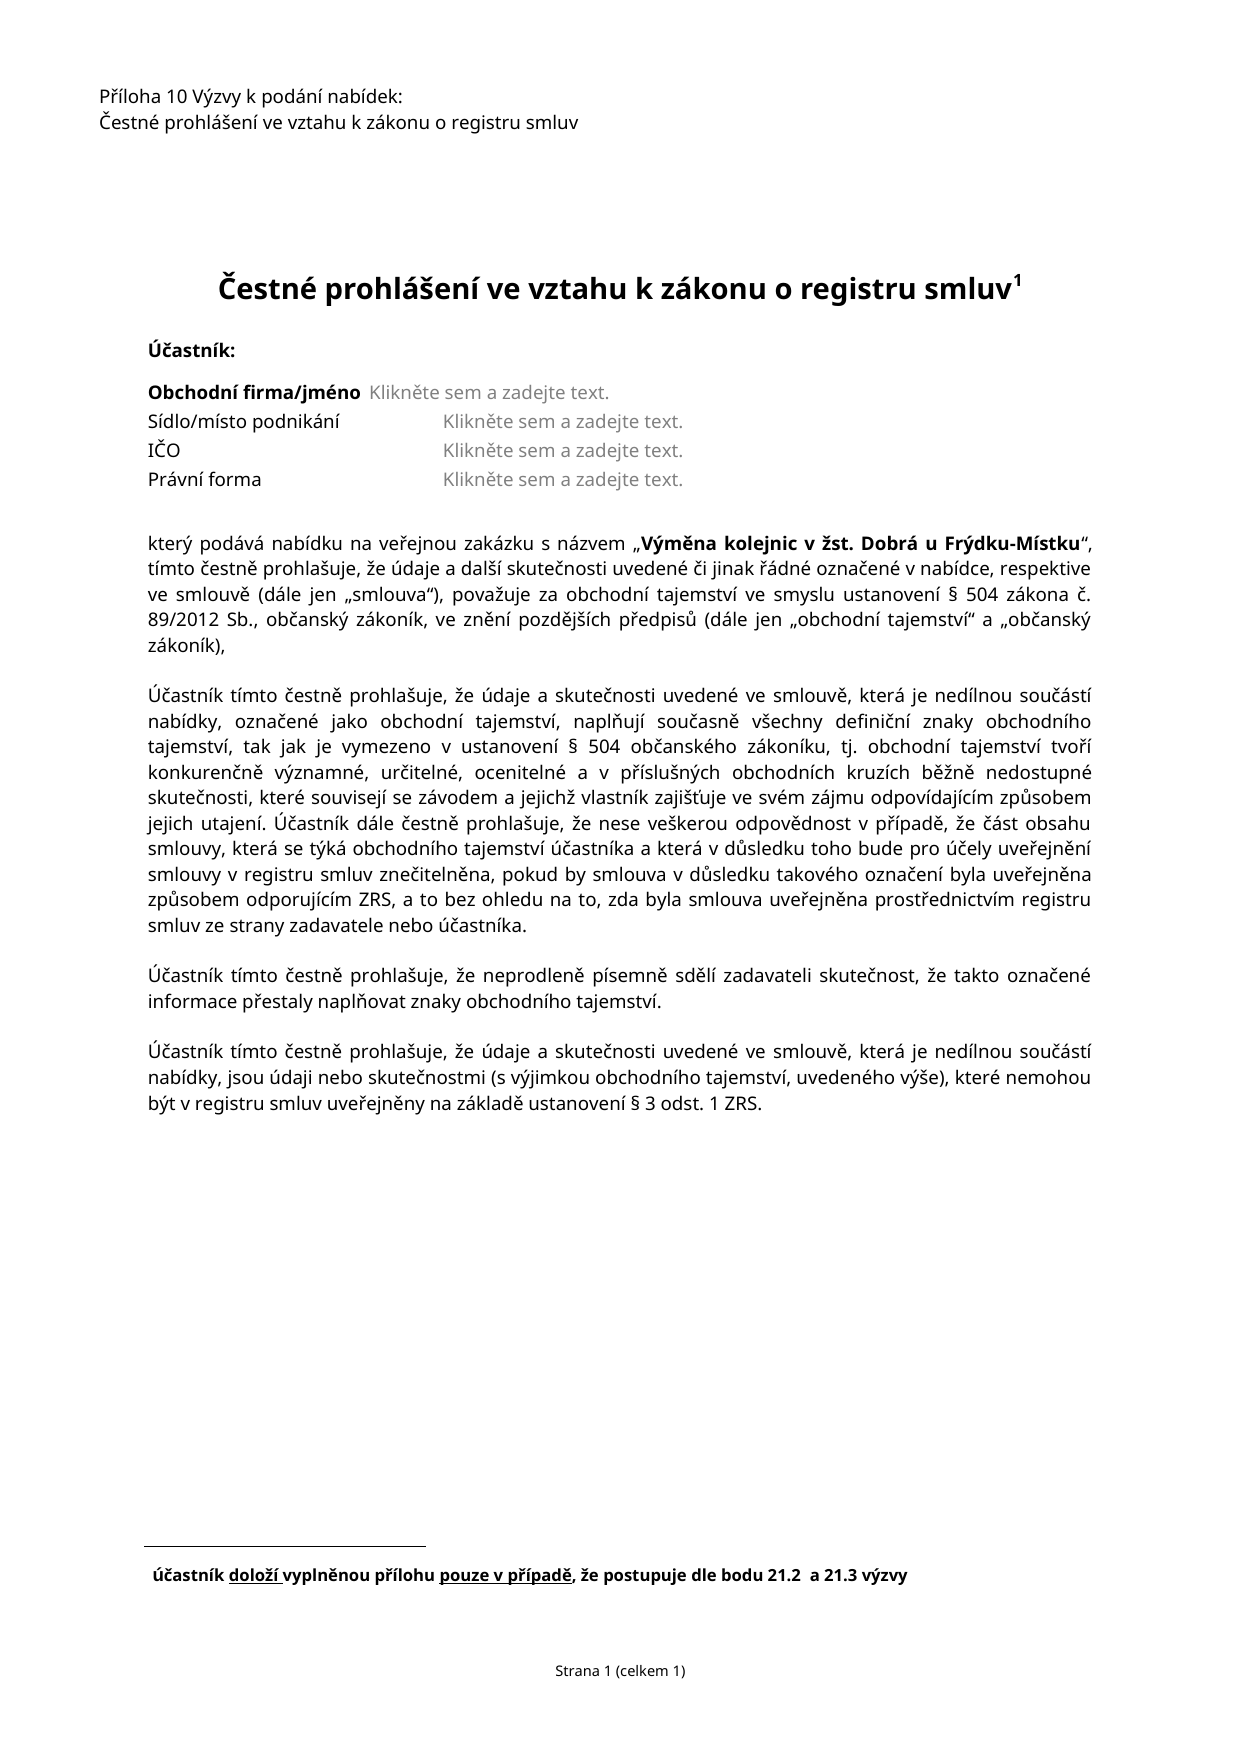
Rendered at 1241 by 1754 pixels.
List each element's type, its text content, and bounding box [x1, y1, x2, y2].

text Účastník tímto čestně prohlašuje, že neprodleně písemně sdělí zadavateli skutečnost, že takto označené informace přestaly naplňovat znaky obchodního tajemství. [148, 963, 1093, 1014]
text Účastník tímto čestně prohlašuje, že údaje a skutečnosti uvedené ve smlouvě, která je nedílnou součástí nabídky, jsou údaji nebo skutečnostmi (s výjimkou obchodního tajemství, uvedeného výše), které nemohou být v registru smluv uveřejněny na základě ustanovení § 3 odst. 1 ZRS. [148, 1039, 1093, 1115]
title Čestné prohlášení ve vztahu k zákonu o registru smluv1 [148, 268, 1093, 308]
text Účastník tímto čestně prohlašuje, že údaje a skutečnosti uvedené ve smlouvě, která je nedílnou součástí nabídky, označené jako obchodní tajemství, naplňují současně všechny definiční znaky obchodního tajemství, tak jak je vymezeno v ustanovení § 504 občanského zákoníku, tj. obchodní tajemství tvoří konkurenčně významné, určitelné, ocenitelné a v příslušných obchodních kruzích běžně nedostupné skutečnosti, které souvisejí se závodem a jejichž vlastník zajišťuje ve svém zájmu odpovídajícím způsobem jejich utajení. Účastník dále čestně prohlašuje, že nese veškerou odpovědnost v případě, že část obsahu smlouvy, která se týká obchodního tajemství účastníka a která v důsledku toho bude pro účely uveřejnění smlouvy v registru smluv znečitelněna, pokud by smlouva v důsledku takového označení byla uveřejněna způsobem odporujícím ZRS, a to bez ohledu na to, zda byla smlouva uveřejněna prostřednictvím registru smluv ze strany zadavatele nebo účastníka. [148, 683, 1093, 938]
text Právní forma [148, 463, 1093, 492]
text který podává nabídku na veřejnou zakázku s názvem „Výměna kolejnic v žst. Dobrá u Frýdku-Místku“, tímto čestně prohlašuje, že údaje a další skutečnosti uvedené či jinak řádné označené v nabídce, respektive ve smlouvě (dále jen „smlouva“), považuje za obchodní tajemství ve smyslu ustanovení § 504 zákona č. 89/2012 Sb., občanský zákoník, ve znění pozdějších předpisů (dále jen „obchodní tajemství“ a „občanský zákoník), [148, 530, 1093, 658]
text Sídlo/místo podnikání [148, 405, 1093, 434]
text IČO [148, 434, 1093, 463]
text Účastník: [148, 333, 1093, 364]
text Obchodní firma/jméno [148, 376, 1093, 405]
text účastník doloží vyplněnou přílohu pouze v případě, že postupuje dle bodu 21.2 a 21.3 výzvy [148, 1563, 1093, 1586]
